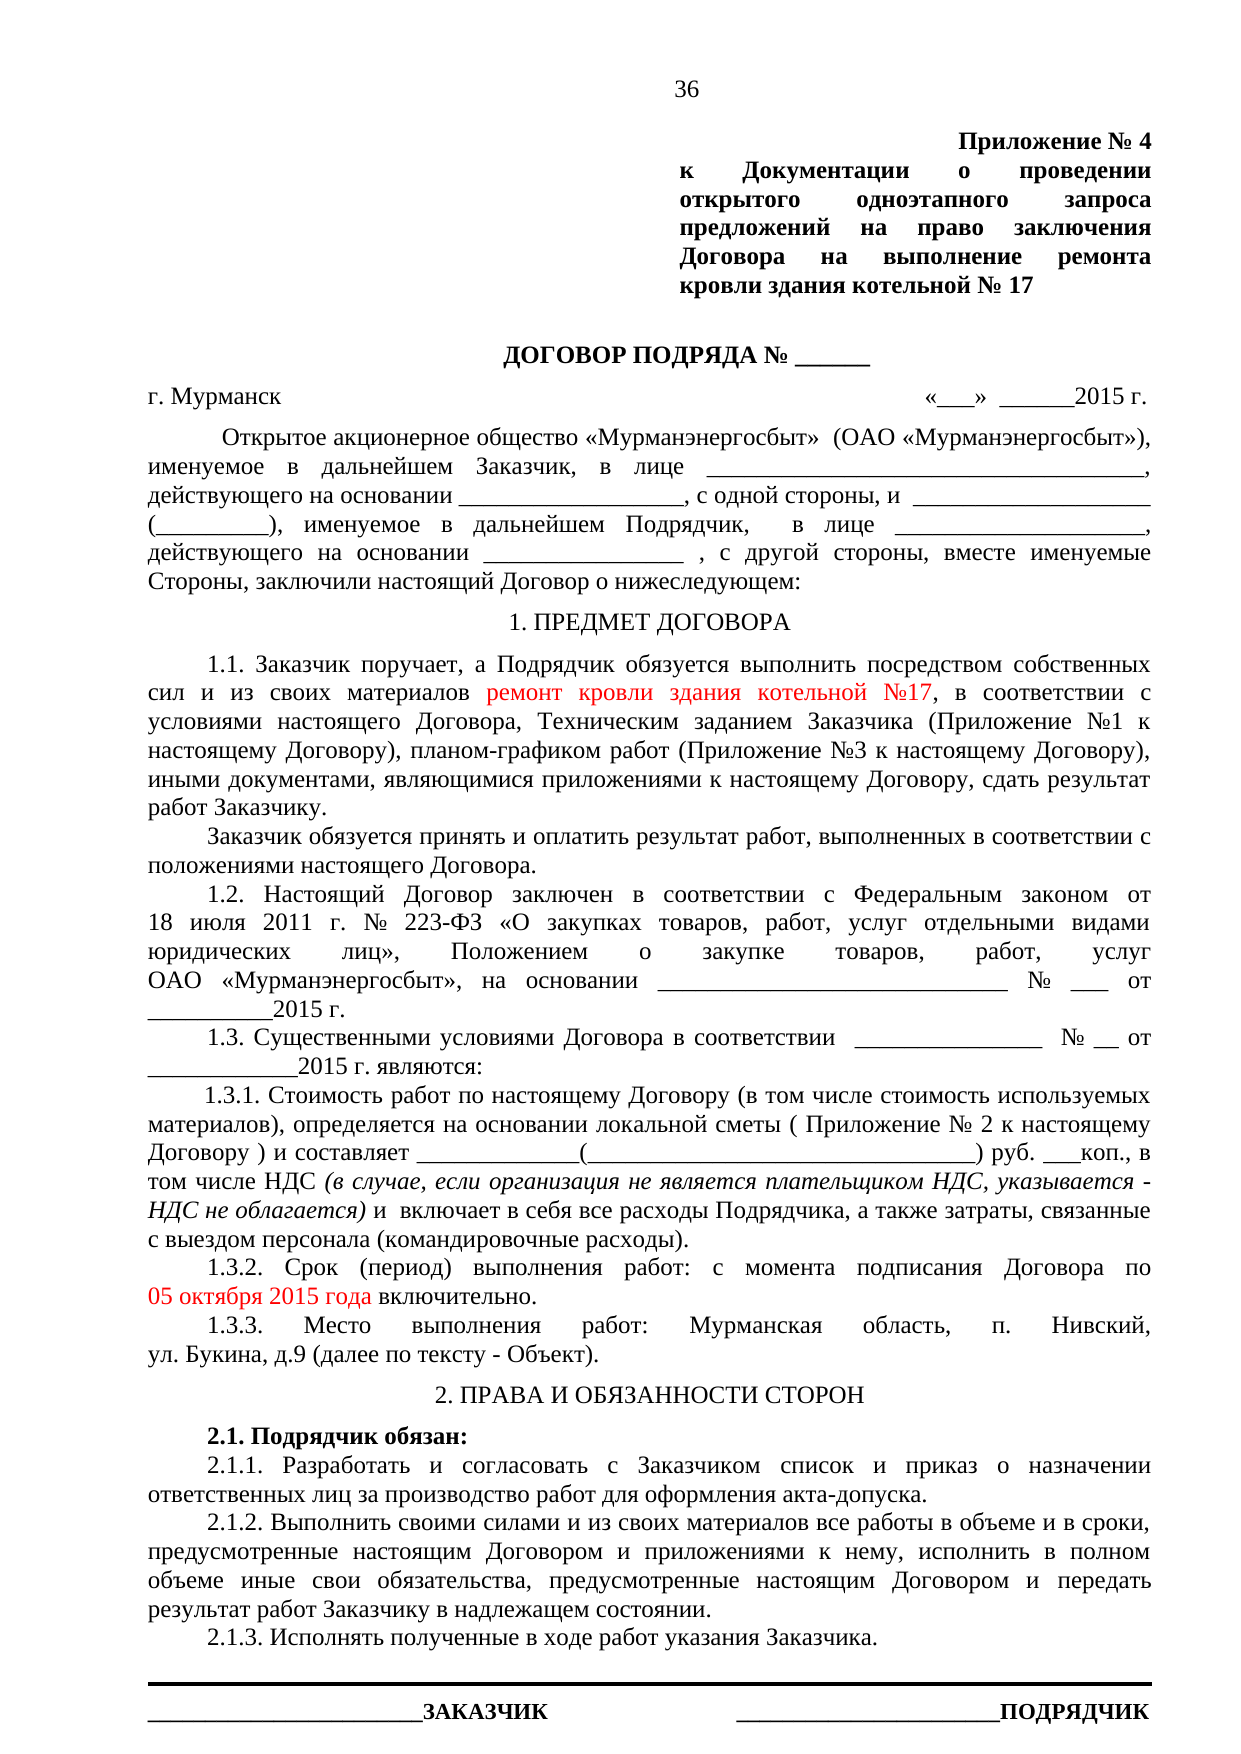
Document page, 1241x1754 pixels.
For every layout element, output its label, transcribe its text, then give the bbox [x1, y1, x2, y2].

text 1.3. Существенными условиями Договора в соответствии _______________ № __ от ____________2015 г. являются: [148, 1022, 1152, 1080]
text к Документации о проведении открытого одноэтапного запроса предложений на право заключения Договора на выполнение ремонта кровли здания котельной № 17 [679, 155, 1152, 299]
text 2.1.3. Исполнять полученные в ходе работ указания Заказчика. [148, 1622, 1152, 1651]
text 1.1. Заказчик поручает, а Подрядчик обязуется выполнить посредством собственных сил и из своих материалов ремонт кровли здания котельной №17, в соответствии с условиями настоящего Договора, Техническим заданием Заказчика (Приложение №1 к настоящему Договору), планом-графиком работ (Приложение №3 к настоящему Договору), иными документами, являющимися приложениями к настоящему Договору, сдать результат работ Заказчику. [148, 649, 1152, 821]
text г. Мурманск «___» ______2015 г. [148, 381, 1152, 410]
text 2.1. Подрядчик обязан: [148, 1421, 1152, 1450]
text 2. ПРАВА И ОБЯЗАННОСТИ СТОРОН [148, 1380, 1152, 1409]
text Открытое акционерное общество «Мурманэнергосбыт» (ОАО «Мурманэнергосбыт»), именуемое в дальнейшем Заказчик, в лице ___________________________________, действующего на основании __________________, с одной стороны, и ___________________ (_________), именуемое в дальнейшем Подрядчик, в лице ____________________, действующего на основании ________________ , с другой стороны, вместе именуемые Стороны, заключили настоящий Договор о нижеследующем: [148, 422, 1152, 595]
text 2.1.2. Выполнить своими силами и из своих материалов все работы в объеме и в сроки, предусмотренные настоящим Договором и приложениями к нему, исполнить в полном объеме иные свои обязательства, предусмотренные настоящим Договором и передать результат работ Заказчику в надлежащем состоянии. [148, 1507, 1152, 1622]
text 1.2. Настоящий Договор заключен в соответствии с Федеральным законом от 18 июля 2011 г. № 223-ФЗ «О закупках товаров, работ, услуг отдельными видами юридических лиц», Положением о закупке товаров, работ, услуг ОАО «Мурманэнергосбыт», на основании ____________________________ № ___ от __________2015 г. [148, 879, 1152, 1022]
text 2.1.1. Разработать и согласовать с Заказчиком список и приказ о назначении ответственных лиц за производство работ для оформления акта-допуска. [148, 1450, 1152, 1507]
text Заказчик обязуется принять и оплатить результат работ, выполненных в соответствии с положениями настоящего Договора. [148, 821, 1152, 879]
text 1. ПРЕДМЕТ ДОГОВОРА [148, 607, 1152, 636]
text 1.3.1. Стоимость работ по настоящему Договору (в том числе стоимость используемых материалов), определяется на основании локальной сметы ( Приложение № 2 к настоящему Договору ) и составляет _____________(_______________________________) руб. ___коп., в том числе НДС (в случае, если организация не является плательщиком НДС, указывается - НДС не облагается) и включает в себя все расходы Подрядчика, а также затраты, связанные с выездом персонала (командировочные расходы). [148, 1080, 1152, 1252]
text 1.3.3. Место выполнения работ: Мурманская область, п. Нивский, ул. Букина, д.9 (далее по тексту - Объект). [148, 1310, 1152, 1367]
text ДОГОВОР ПОДРЯДА № ______ [148, 340, 1152, 369]
text 1.3.2. Срок (период) выполнения работ: с момента подписания Договора по 05 октября 2015 года включительно. [148, 1252, 1152, 1310]
text Приложение № 4 [148, 126, 1152, 155]
